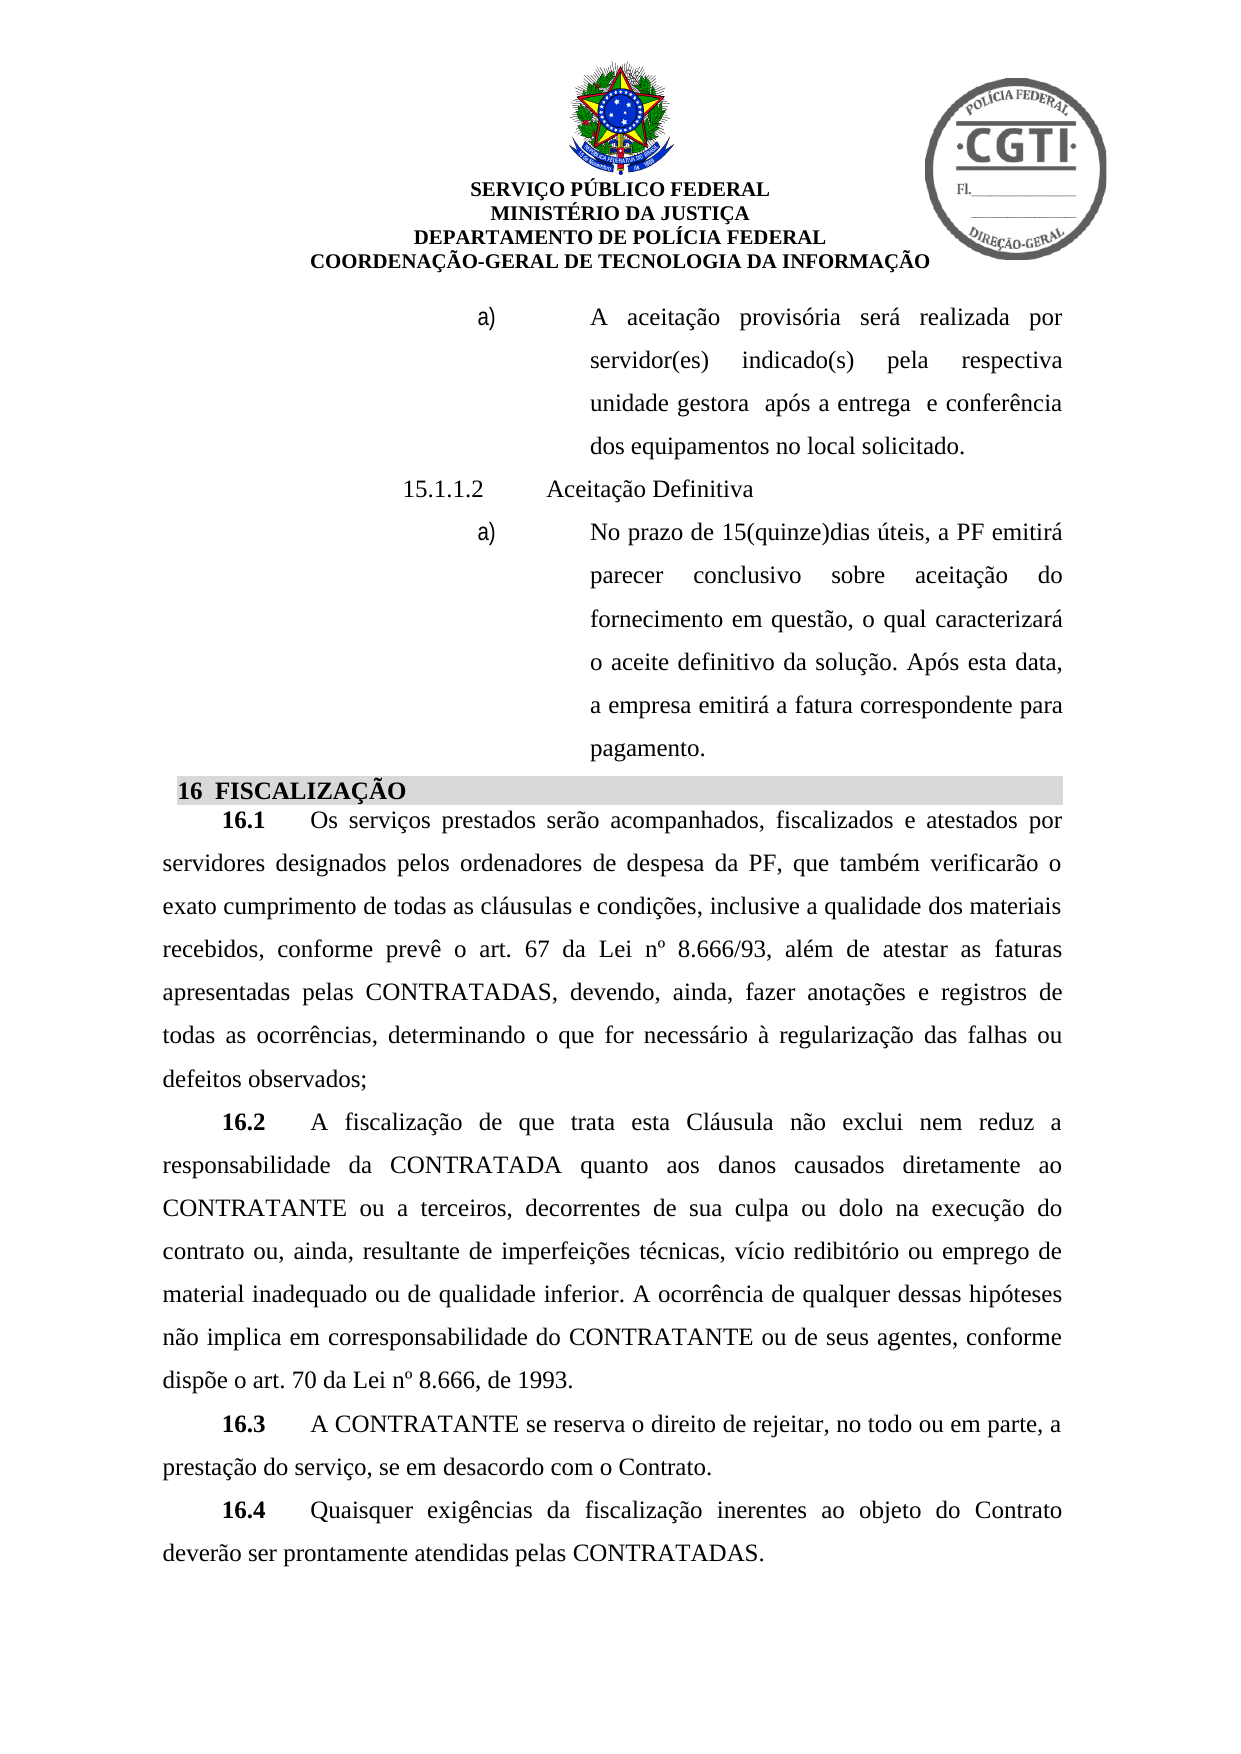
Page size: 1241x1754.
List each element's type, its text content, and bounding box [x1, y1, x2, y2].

picture [925, 78, 1107, 260]
subtitle A aceitação provisória será realizada por servidor(es) indicado(s) pela respectiva unidade gestora após a entrega e conferência dos equipamentos no local solicitado. [477, 302, 1063, 460]
subtitle A CONTRATANTE se reserva o direito de rejeitar, no todo ou em parte, a prestação do serviço, se em desacordo com o Contrato. [162, 1409, 1063, 1481]
subtitle No prazo de 15(quinze)dias úteis, a PF emitirá parecer conclusivo sobre aceitação do fornecimento em questão, o qual caracterizará o aceite definitivo da solução. Após esta data, a empresa emitirá a fatura correspondente para pagamento. [477, 517, 1063, 762]
subtitle Os serviços prestados serão acompanhados, fiscalizados e atestados por servidores designados pelos ordenadores de despesa da PF, que também verificarão o exato cumprimento de todas as cláusulas e condições, inclusive a qualidade dos materiais recebidos, conforme prevê o art. 67 da Lei nº 8.666/93, além de atestar as faturas apresentadas pelas CONTRATADAS, devendo, ainda, fazer anotações e registros de todas as ocorrências, determinando o que for necessário à regularização das falhas ou defeitos observados; [162, 805, 1063, 1092]
subtitle FISCALIZAÇÃO [177, 776, 1063, 805]
subtitle A fiscalização de que trata esta Cláusula não exclui nem reduz a responsabilidade da CONTRATADA quanto aos danos causados diretamente ao CONTRATANTE ou a terceiros, decorrentes de sua culpa ou dolo na execução do contrato ou, ainda, resultante de imperfeições técnicas, vício redibitório ou emprego de material inadequado ou de qualidade inferior. A ocorrência de qualquer dessas hipóteses não implica em corresponsabilidade do CONTRATANTE ou de seus agentes, conforme dispõe o art. 70 da Lei nº 8.666, de 1993. [162, 1107, 1063, 1394]
subtitle Quaisquer exigências da fiscalização inerentes ao objeto do Contrato deverão ser prontamente atendidas pelas CONTRATADAS. [162, 1495, 1063, 1567]
picture [563, 59, 677, 177]
subtitle Aceitação Definitiva [402, 474, 1063, 503]
